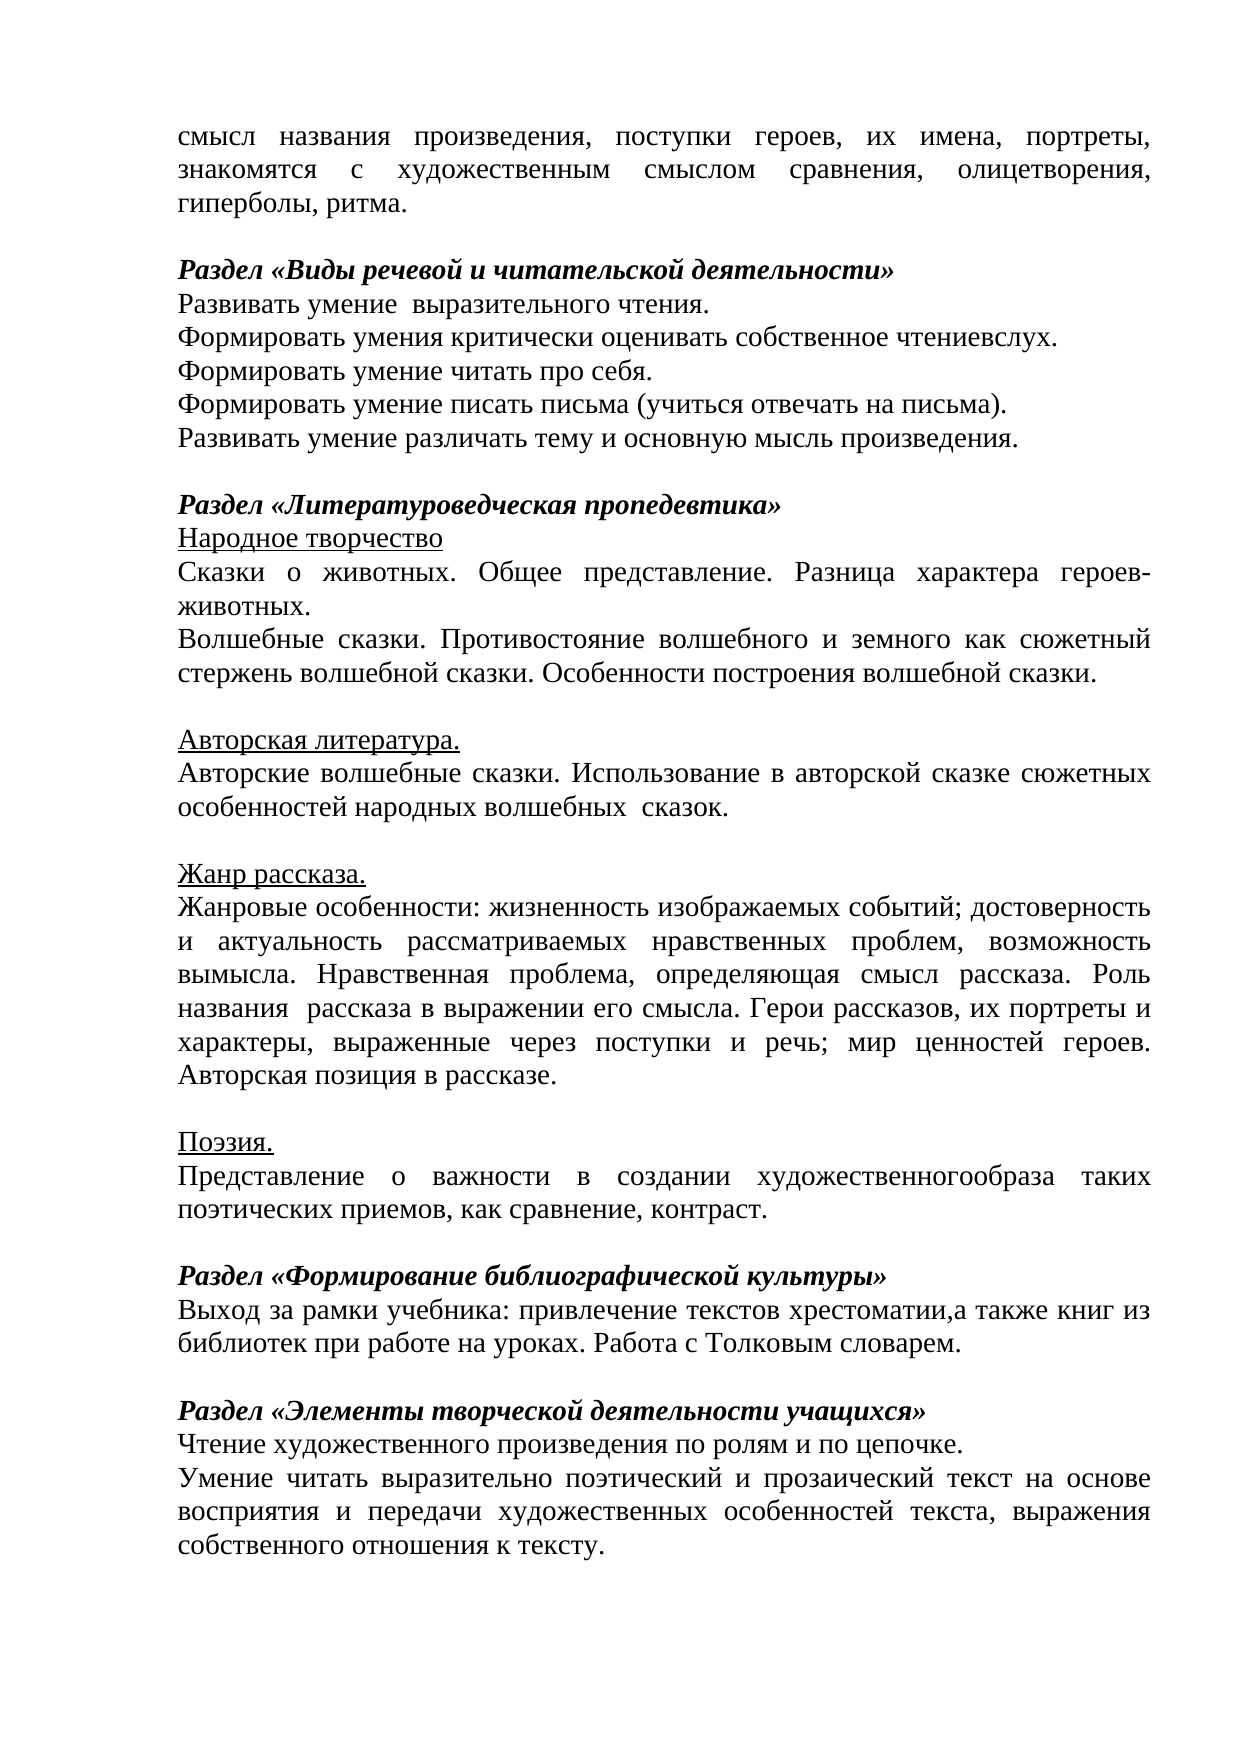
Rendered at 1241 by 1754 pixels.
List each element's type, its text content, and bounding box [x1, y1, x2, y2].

text Раздел «Виды речевой и читательской деятельности» [177, 252, 1152, 286]
text Жанровые особенности: жизненность изображаемых событий; достоверность и актуальность рассматриваемых нравственных проблем, возможность вымысла. Нравственная проблема, определяющая смысл рассказа. Роль названия рассказа в выражении его смысла. Герои рассказов, их портреты и характеры, выраженные через поступки и речь; мир ценностей героев. Авторская позиция в рассказе. [177, 889, 1152, 1091]
text Развивать умение различать тему и основную мысль произведения. [177, 420, 1152, 453]
text Формировать умения критически оценивать собственное чтениевслух. [177, 319, 1152, 353]
text Умение читать выразительно поэтический и прозаический текст на основе восприятия и передачи художественных особенностей текста, выражения собственного отношения к тексту. [177, 1460, 1152, 1560]
text Раздел «Элементы творческой деятельности учащихся» [177, 1393, 1152, 1426]
text Представление о важности в создании художественногообраза таких поэтических приемов, как сравнение, контраст. [177, 1158, 1152, 1225]
text Раздел «Формирование библиографической культуры» [177, 1258, 1152, 1292]
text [177, 118, 1152, 219]
text Формировать умение писать письма (учиться отвечать на письма). [177, 386, 1152, 420]
text Поэзия. [177, 1124, 1152, 1158]
text Авторские волшебные сказки. Использование в авторской сказке сюжетных особенностей народных волшебных сказок. [177, 755, 1152, 822]
text Народное творчество [177, 521, 1152, 554]
text Выход за рамки учебника: привлечение текстов хрестоматии,а также книг из библиотек при работе на уроках. Работа с Толковым словарем. [177, 1292, 1152, 1359]
text Чтение художественного произведения по ролям и по цепочке. [177, 1426, 1152, 1460]
text Жанр рассказа. [177, 856, 1152, 889]
text Волшебные сказки. Противостояние волшебного и земного как сюжетный стержень волшебной сказки. Особенности построения волшебной сказки. [177, 621, 1152, 688]
text Авторская литература. [177, 722, 1152, 755]
text Развивать умение выразительного чтения. [177, 286, 1152, 319]
text Формировать умение читать про себя. [177, 353, 1152, 386]
text Раздел «Литературоведческая пропедевтика» [177, 487, 1152, 521]
text Сказки о животных. Общее представление. Разница характера героев-животных. [177, 554, 1152, 621]
